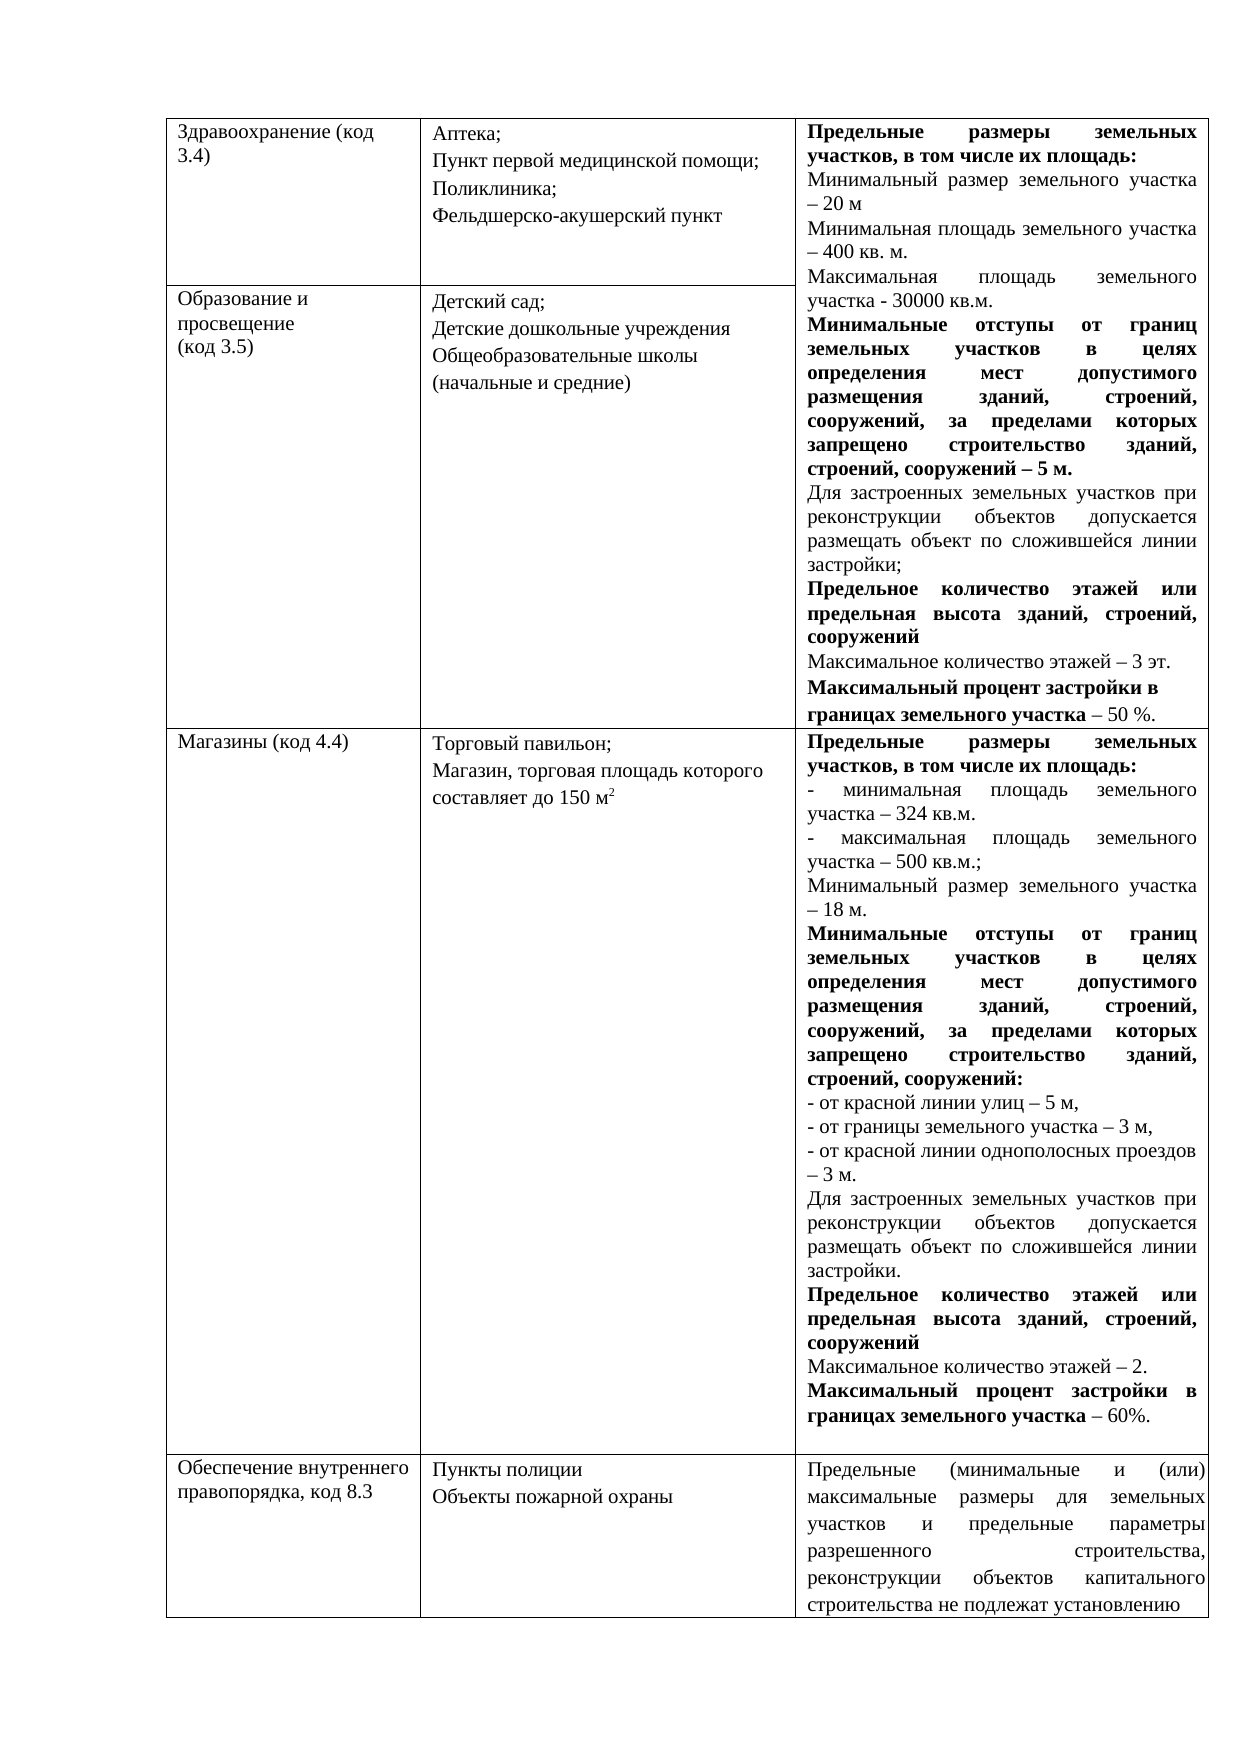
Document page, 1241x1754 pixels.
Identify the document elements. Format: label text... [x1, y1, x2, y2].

table_cell Здравоохранение (код 3.4) [167, 119, 420, 285]
table_cell Образование и просвещение (код 3.5) [167, 286, 420, 728]
table_cell Магазины (код 4.4) [167, 729, 420, 1454]
table_cell Предельные размеры земельных участков, в том числе их площадь: - минимальная площадь земельного участка – 324 кв.м. - максимальная площадь земельного участка – 500 кв.м.; Минимальный размер земельного участка – . Минимальные отступы от границ земельных участков в целях определения мест допустимого размещения зданий, строений, сооружений, за пределами которых запрещено строительство зданий, строений, сооружений: - от красной линии улиц – , - от границы земельного участка – , - от красной линии однополосных проездов – . Для застроенных земельных участков при реконструкции объектов допускается размещать объект по сложившейся линии застройки. Предельное количество этажей или предельная высота зданий, строений, сооружений Максимальное количество этажей – 2. Максимальный процент застройки в границах земельного участка – 60%. [796, 729, 1208, 1454]
table_cell Предельные размеры земельных участков, в том числе их площадь: Минимальный размер земельного участка – 20 м Минимальная площадь земельного участка – 400 кв. м. Максимальная площадь земельного участка - 30000 кв.м. Минимальные отступы от границ земельных участков в целях определения мест допустимого размещения зданий, строений, сооружений, за пределами которых запрещено строительство зданий, строений, сооружений – . Для застроенных земельных участков при реконструкции объектов допускается размещать объект по сложившейся линии застройки; Предельное количество этажей или предельная высота зданий, строений, сооружений Максимальное количество этажей – 3 эт. Максимальный процент застройки в границах земельного участка – 50 %. [796, 119, 1208, 728]
table_cell Пункты полиции Объекты пожарной охраны [421, 1455, 795, 1617]
table_cell Обеспечение внутреннего правопорядка, код 8.3 [167, 1455, 420, 1617]
table_cell Торговый павильон; Магазин, торговая площадь которого составляет до 150 м2 [421, 729, 795, 1454]
table_cell Детский сад; Детские дошкольные учреждения Общеобразовательные школы (начальные и средние) [421, 286, 795, 728]
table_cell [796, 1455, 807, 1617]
table_cell Аптека; Пункт первой медицинской помощи; Поликлиника; Фельдшерско-акушерский пункт [421, 119, 795, 285]
